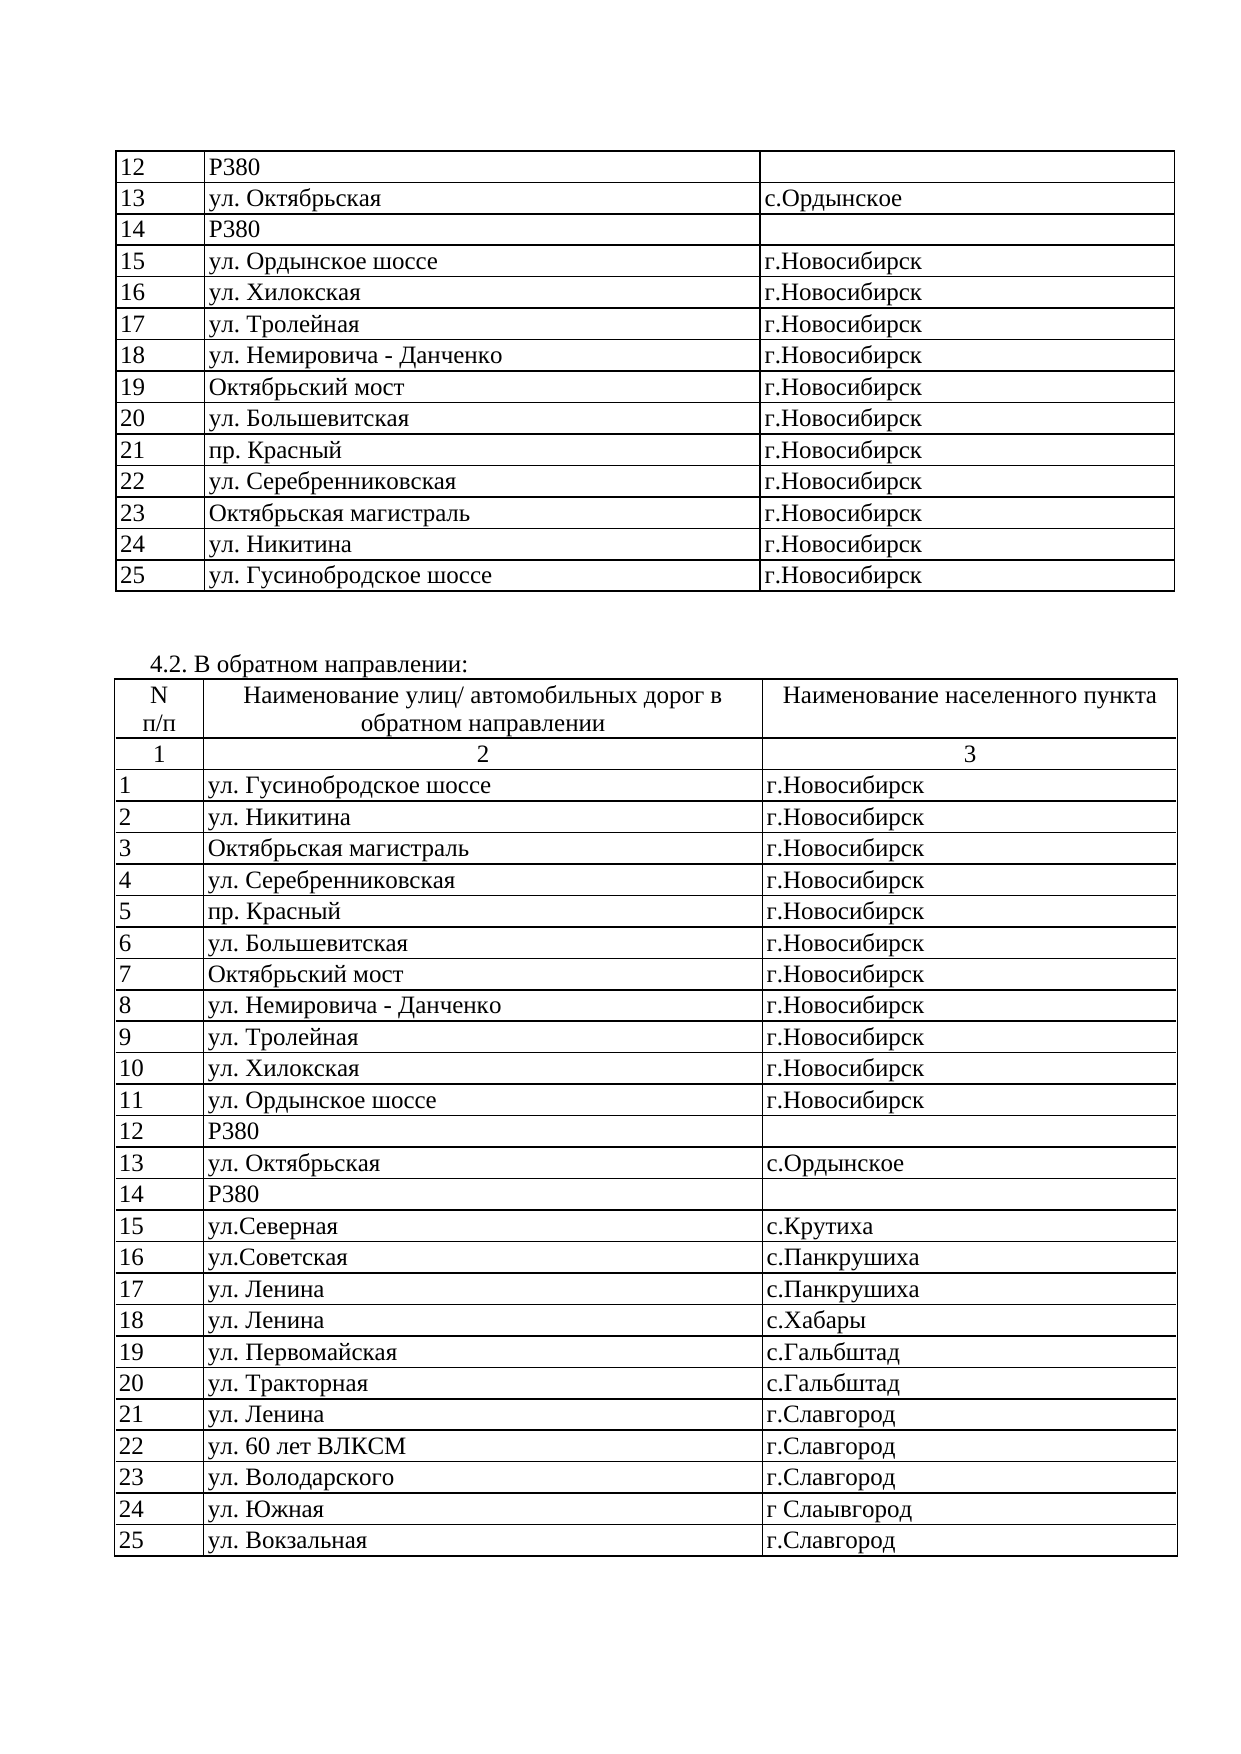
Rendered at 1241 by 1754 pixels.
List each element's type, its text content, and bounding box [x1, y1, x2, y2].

table_header N п/п [115, 680, 203, 737]
table_cell [761, 152, 1174, 181]
table_cell ул. Володарского [204, 1462, 762, 1492]
table_cell 22 [117, 466, 204, 496]
table_cell г.Новосибирск [763, 1052, 1177, 1083]
table_cell 14 [115, 1179, 203, 1209]
table_cell 2 [115, 801, 203, 832]
table_cell ул. Вокзальная [204, 1525, 762, 1555]
table_cell Р380 [204, 1116, 762, 1146]
table_cell ул. Немировича - Данченко [204, 991, 762, 1020]
table_cell ул. Серебренниковская [204, 865, 762, 894]
table_cell г.Славгород [763, 1398, 1177, 1429]
table_cell 3 [115, 833, 203, 863]
table_cell г.Новосибирск [761, 309, 1174, 339]
table_cell 6 [115, 927, 203, 957]
table_cell с.Ордынское [763, 1146, 1177, 1178]
table_cell 21 [115, 1399, 203, 1429]
table_cell ул. Тракторная [204, 1368, 762, 1398]
text 4.2. В обратном направлении: [150, 649, 1090, 678]
table_cell 23 [115, 1462, 203, 1492]
table_cell с.Панкрушиха [763, 1241, 1177, 1272]
table_cell г.Новосибирск [761, 403, 1174, 433]
table_cell ул.Северная [204, 1211, 762, 1241]
table_header Наименование улиц/ автомобильных дорог в обратном направлении [204, 680, 762, 737]
table_cell 19 [115, 1336, 203, 1366]
table_cell г.Новосибирск [761, 246, 1174, 276]
table_cell [763, 1178, 1177, 1209]
table_cell 10 [115, 1053, 203, 1083]
table_cell Октябрьский мост [204, 959, 762, 989]
table_cell 5 [115, 896, 203, 926]
table_cell Р380 [205, 152, 759, 181]
table_cell г.Новосибирск [761, 529, 1174, 559]
table_cell 22 [115, 1430, 203, 1461]
table_cell 1 [115, 738, 203, 769]
table_cell Р380 [204, 1179, 762, 1209]
table_cell г.Славгород [763, 1461, 1177, 1492]
table_cell ул. Немировича - Данченко [205, 340, 759, 370]
table_cell 20 [117, 403, 204, 433]
table_cell с.Крутиха [763, 1209, 1177, 1241]
table_cell ул. Хилокская [204, 1053, 762, 1083]
table_cell ул. Большевитская [204, 928, 762, 957]
table_cell с.Панкрушиха [763, 1272, 1177, 1303]
table_cell ул. Ленина [204, 1274, 762, 1303]
table_cell 12 [117, 152, 204, 181]
table_cell г.Новосибирск [761, 435, 1174, 464]
table_cell 3 [763, 737, 1177, 769]
table_cell 1 [115, 770, 203, 800]
table_cell г.Новосибирск [761, 277, 1174, 307]
table_cell 12 [115, 1116, 203, 1146]
table_cell г.Новосибирск [761, 561, 1174, 590]
table_cell пр. Красный [204, 896, 762, 926]
table_cell ул. Большевитская [205, 403, 759, 433]
table_cell Октябрьская магистраль [204, 833, 762, 863]
table_cell 23 [117, 498, 204, 527]
table_cell г.Новосибирск [763, 863, 1177, 894]
table_cell г.Новосибирск [763, 958, 1177, 989]
table_cell 25 [115, 1525, 203, 1555]
table_cell 18 [115, 1305, 203, 1335]
table_cell 8 [115, 990, 203, 1020]
table_cell ул. Тролейная [205, 309, 759, 339]
table_cell г.Новосибирск [763, 989, 1177, 1020]
table_cell г Слаывгород [763, 1492, 1177, 1524]
table_cell ул. Серебренниковская [205, 466, 759, 496]
table_cell ул.Советская [204, 1242, 762, 1272]
table_cell ул. Ордынское шоссе [205, 246, 759, 276]
table_cell 18 [117, 340, 204, 370]
table_cell 14 [117, 215, 204, 244]
table_cell с.Гальбштад [763, 1366, 1177, 1398]
table_cell ул. Гусинобродское шоссе [204, 770, 762, 800]
table_cell 13 [115, 1147, 203, 1178]
table_cell г.Новосибирск [763, 895, 1177, 926]
table_cell 15 [115, 1210, 203, 1241]
table_cell ул. Октябрьская [205, 183, 759, 213]
table_cell г.Новосибирск [761, 372, 1174, 402]
table_cell 24 [115, 1493, 203, 1524]
table_cell Октябрьская магистраль [205, 498, 759, 527]
table_cell с.Гальбштад [763, 1335, 1177, 1366]
table_cell 17 [115, 1273, 203, 1303]
table_cell Р380 [205, 215, 759, 244]
table_cell с.Ордынское [761, 183, 1174, 213]
table_cell г.Новосибирск [763, 832, 1177, 863]
table_cell ул. 60 лет ВЛКСМ [204, 1431, 762, 1461]
table_cell 17 [117, 309, 204, 339]
table_cell [763, 1115, 1177, 1146]
table_cell ул. Ордынское шоссе [204, 1085, 762, 1115]
table_cell 9 [115, 1021, 203, 1052]
table_cell ул. Хилокская [205, 277, 759, 307]
table_cell 24 [117, 529, 204, 559]
table_cell ул. Никитина [204, 802, 762, 832]
table_cell 16 [117, 277, 204, 307]
table_cell ул. Южная [204, 1494, 762, 1524]
table_cell г.Новосибирск [763, 1083, 1177, 1115]
table_cell г.Новосибирск [761, 466, 1174, 496]
table_cell ул. Октябрьская [204, 1148, 762, 1178]
table_cell ул. Ленина [204, 1400, 762, 1429]
table_cell 11 [115, 1084, 203, 1115]
table_cell ул. Первомайская [204, 1337, 762, 1366]
table_cell ул. Тролейная [204, 1022, 762, 1052]
table_cell 13 [117, 183, 204, 213]
table_cell г.Новосибирск [763, 1020, 1177, 1052]
table_cell г.Новосибирск [763, 769, 1177, 800]
table_cell ул. Никитина [205, 529, 759, 559]
table_cell 4 [115, 864, 203, 894]
table_cell 19 [117, 372, 204, 402]
table_cell г.Славгород [763, 1524, 1177, 1555]
table_cell 15 [117, 246, 204, 276]
table_cell 2 [204, 739, 762, 769]
table_cell 16 [115, 1242, 203, 1272]
table_cell 21 [117, 435, 204, 464]
table_cell с.Хабары [763, 1304, 1177, 1335]
table_header Наименование населенного пункта [763, 680, 1177, 737]
table_cell 20 [115, 1368, 203, 1398]
table_cell [761, 215, 1174, 244]
table_cell ул. Гусинобродское шоссе [205, 561, 759, 590]
table_cell г.Славгород [763, 1429, 1177, 1461]
table_cell 25 [117, 561, 204, 590]
table_cell г.Новосибирск [761, 498, 1174, 527]
table_cell 7 [115, 959, 203, 989]
table_cell г.Новосибирск [763, 800, 1177, 832]
table_cell г.Новосибирск [761, 340, 1174, 370]
table_cell Октябрьский мост [205, 372, 759, 402]
table_cell г.Новосибирск [763, 926, 1177, 957]
table_cell пр. Красный [205, 435, 759, 464]
table_cell ул. Ленина [204, 1305, 762, 1335]
